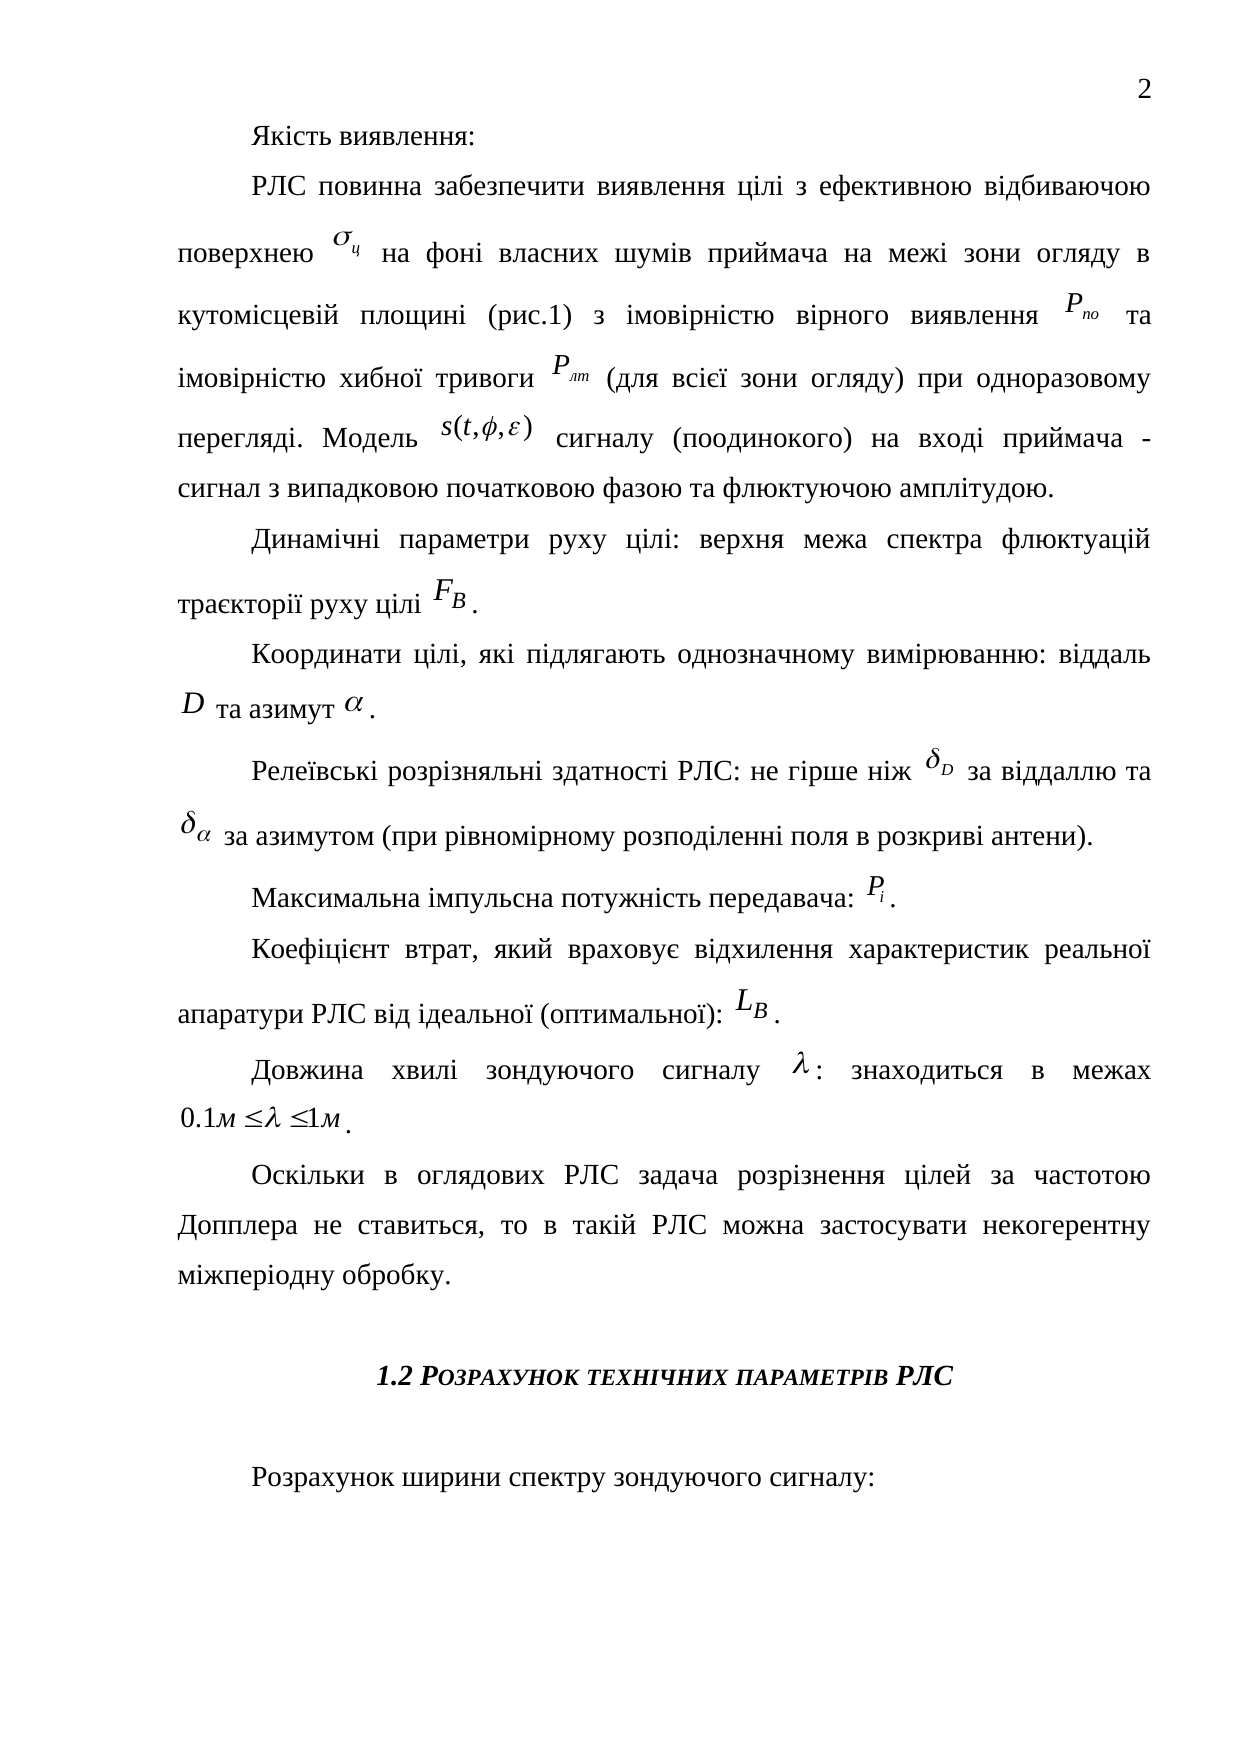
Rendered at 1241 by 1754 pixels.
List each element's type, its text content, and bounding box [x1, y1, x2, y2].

text Релеївські розрізняльні здатності РЛС: не гірше ніж за віддаллю та за азимутом (при рівномірному розподіленні поля в розкриві антени). [177, 741, 1152, 852]
text Якість виявлення: [177, 118, 1152, 152]
text Розрахунок ширини спектру зондуючого сигналу: [177, 1459, 1152, 1492]
subtitle 1.2 Розрахунок технічних параметрів РЛС [177, 1358, 1152, 1392]
text Оскільки в оглядових РЛС задача розрізнення цілей за частотою Допплера не ставиться, то в такій РЛС можна застосувати некогерентну міжперіодну обробку. [177, 1157, 1152, 1291]
text Довжина хвилі зондуючого сигналу : знаходиться в межах . [177, 1047, 1152, 1140]
text Координати цілі, які підлягають однозначному вимірюванню: віддаль та азимут . [177, 637, 1152, 724]
text Максимальна імпульсна потужність передавача: . [177, 869, 1152, 914]
text РЛС повинна забезпечити виявлення цілі з ефективною відбиваючою поверхнею на фоні власних шумів приймача на межі зони огляду в кутомісцевій площині (рис.1) з імовірністю вірного виявлення та імовірністю хибної тривоги (для всієї зони огляду) при одноразовому перегляді. Модель сигналу (поодинокого) на вході приймача - сигнал з випадковою початковою фазою та флюктуючою амплітудою. [177, 168, 1152, 504]
text Коефіцієнт втрат, який враховує відхилення характеристик реальної апаратури РЛС від ідеальної (оптимальної): . [177, 931, 1152, 1030]
text Динамічні параметри руху цілі: верхня межа спектра флюктуацій траєкторії руху цілі . [177, 521, 1152, 620]
